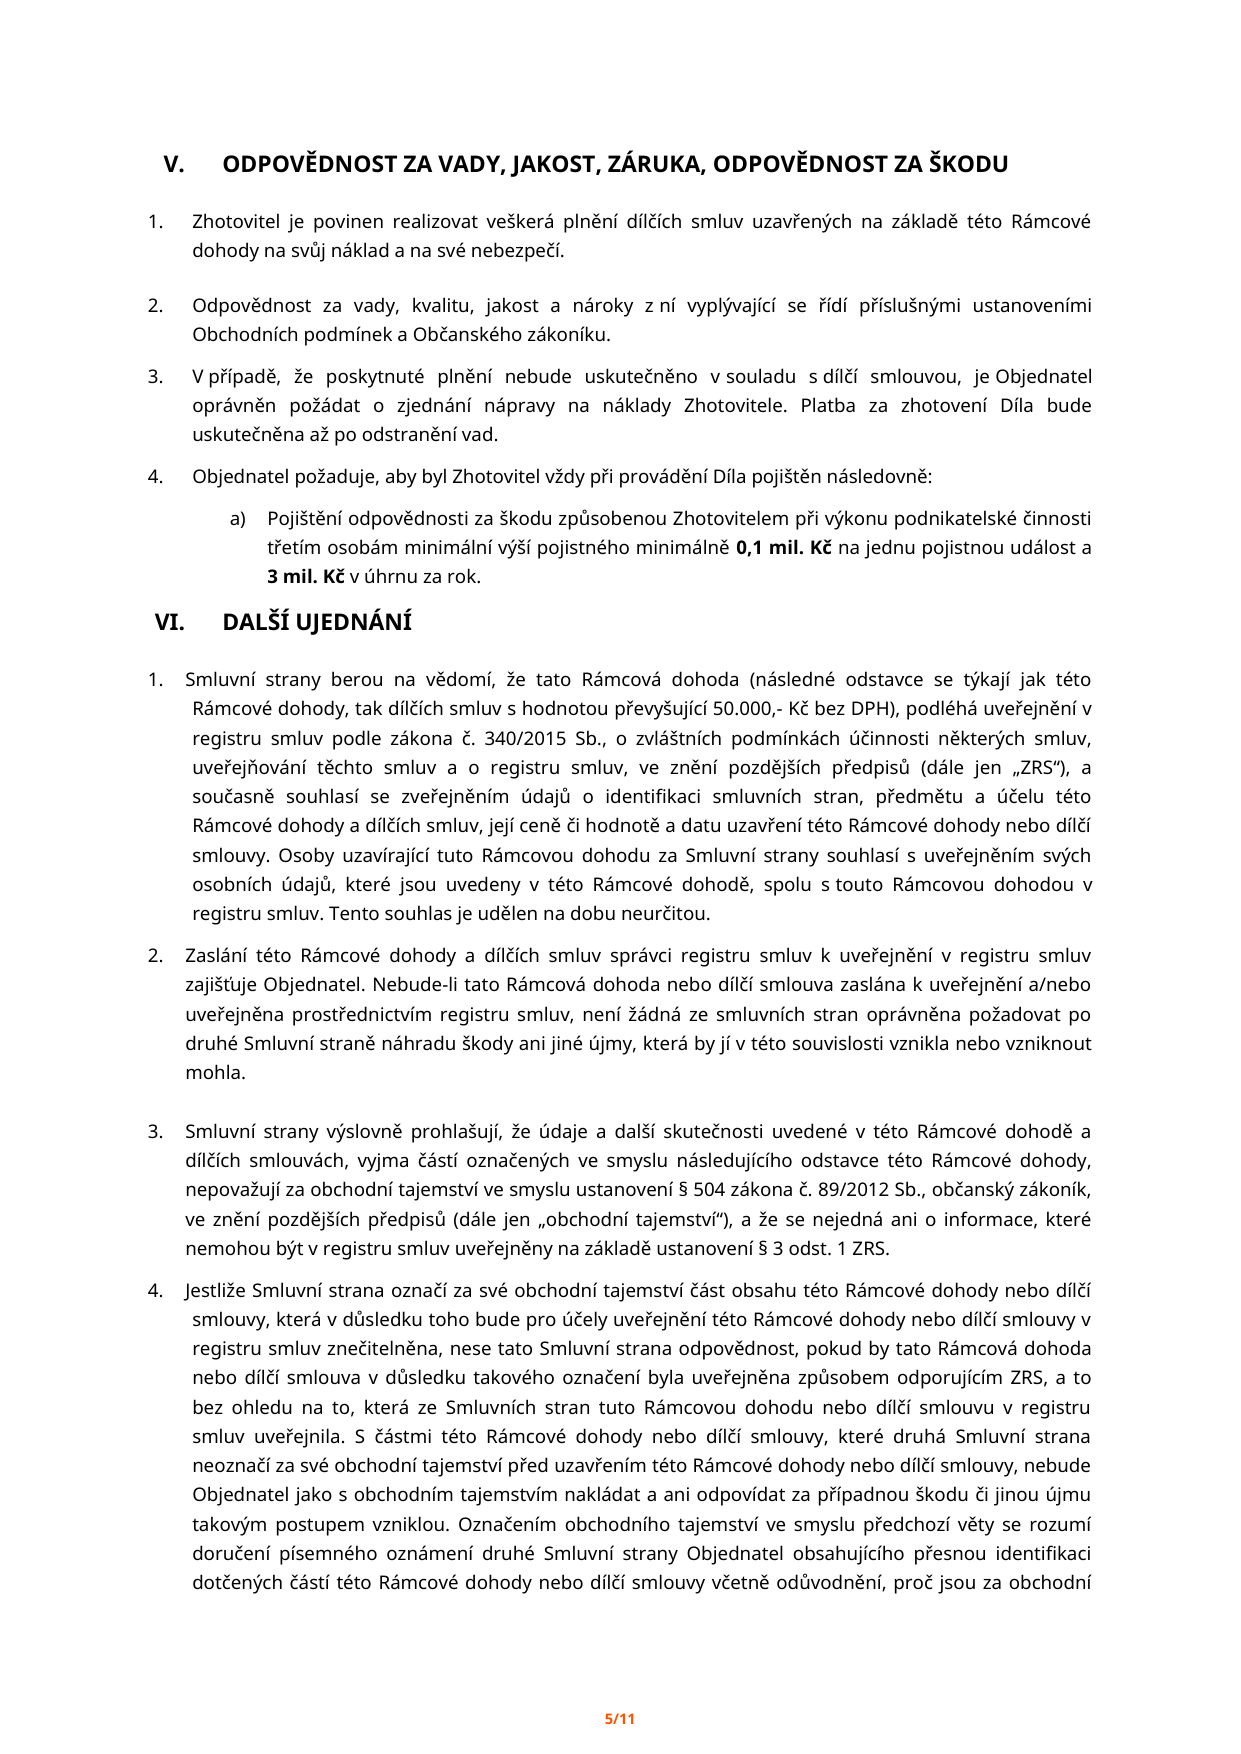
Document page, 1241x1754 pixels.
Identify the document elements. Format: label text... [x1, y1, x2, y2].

list Odpovědnost za vady, kvalitu, jakost a nároky z ní vyplývající se řídí příslušnými ustanoveními Obchodních podmínek a Občanského zákoníku. [148, 292, 1093, 347]
list Smluvní strany berou na vědomí, že tato Rámcová dohoda (následné odstavce se týkají jak této Rámcové dohody, tak dílčích smluv s hodnotou převyšující 50.000,- Kč bez DPH), podléhá uveřejnění v registru smluv podle zákona č. 340/2015 Sb., o zvláštních podmínkách účinnosti některých smluv, uveřejňování těchto smluv a o registru smluv, ve znění pozdějších předpisů (dále jen „ZRS“), a současně souhlasí se zveřejněním údajů o identifikaci smluvních stran, předmětu a účelu této Rámcové dohody a dílčích smluv, její ceně či hodnotě a datu uzavření této Rámcové dohody nebo dílčí smlouvy. Osoby uzavírající tuto Rámcovou dohodu za Smluvní strany souhlasí s uveřejněním svých osobních údajů, které jsou uvedeny v této Rámcové dohodě, spolu s touto Rámcovou dohodou v registru smluv. Tento souhlas je udělen na dobu neurčitou. [148, 666, 1093, 926]
list Pojištění odpovědnosti za škodu způsobenou Zhotovitelem při výkonu podnikatelské činnosti třetím osobám minimální výší pojistného minimálně 0,1 mil. Kč na jednu pojistnou událost a 3 mil. Kč v úhrnu za rok. [229, 505, 1093, 589]
list DALŠÍ UJEDNÁNÍ [185, 606, 1093, 637]
list Zaslání této Rámcové dohody a dílčích smluv správci registru smluv k uveřejnění v registru smluv zajišťuje Objednatel. Nebude-li tato Rámcová dohoda nebo dílčí smlouva zaslána k uveřejnění a/nebo uveřejněna prostřednictvím registru smluv, není žádná ze smluvních stran oprávněna požadovat po druhé Smluvní straně náhradu škody ani jiné újmy, která by jí v této souvislosti vznikla nebo vzniknout mohla. [148, 942, 1093, 1085]
list Objednatel požaduje, aby byl Zhotovitel vždy při provádění Díla pojištěn následovně: [148, 463, 1093, 489]
list Smluvní strany výslovně prohlašují, že údaje a další skutečnosti uvedené v této Rámcové dohodě a dílčích smlouvách, vyjma částí označených ve smyslu následujícího odstavce této Rámcové dohody, nepovažují za obchodní tajemství ve smyslu ustanovení § 504 zákona č. 89/2012 Sb., občanský zákoník, ve znění pozdějších předpisů (dále jen „obchodní tajemství“), a že se nejedná ani o informace, které nemohou být v registru smluv uveřejněny na základě ustanovení § 3 odst. 1 ZRS. [148, 1118, 1093, 1261]
list Zhotovitel je povinen realizovat veškerá plnění dílčích smluv uzavřených na základě této Rámcové dohody na svůj náklad a na své nebezpečí. [148, 208, 1093, 263]
list ODPOVĚDNOST ZA VADY, JAKOST, ZÁRUKA, ODPOVĚDNOST ZA ŠKODU [185, 148, 1093, 179]
list V případě, že poskytnuté plnění nebude uskutečněno v souladu s dílčí smlouvou, je Objednatel oprávněn požádat o zjednání nápravy na náklady Zhotovitele. Platba za zhotovení Díla bude uskutečněna až po odstranění vad. [148, 363, 1093, 447]
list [148, 1277, 1093, 1595]
